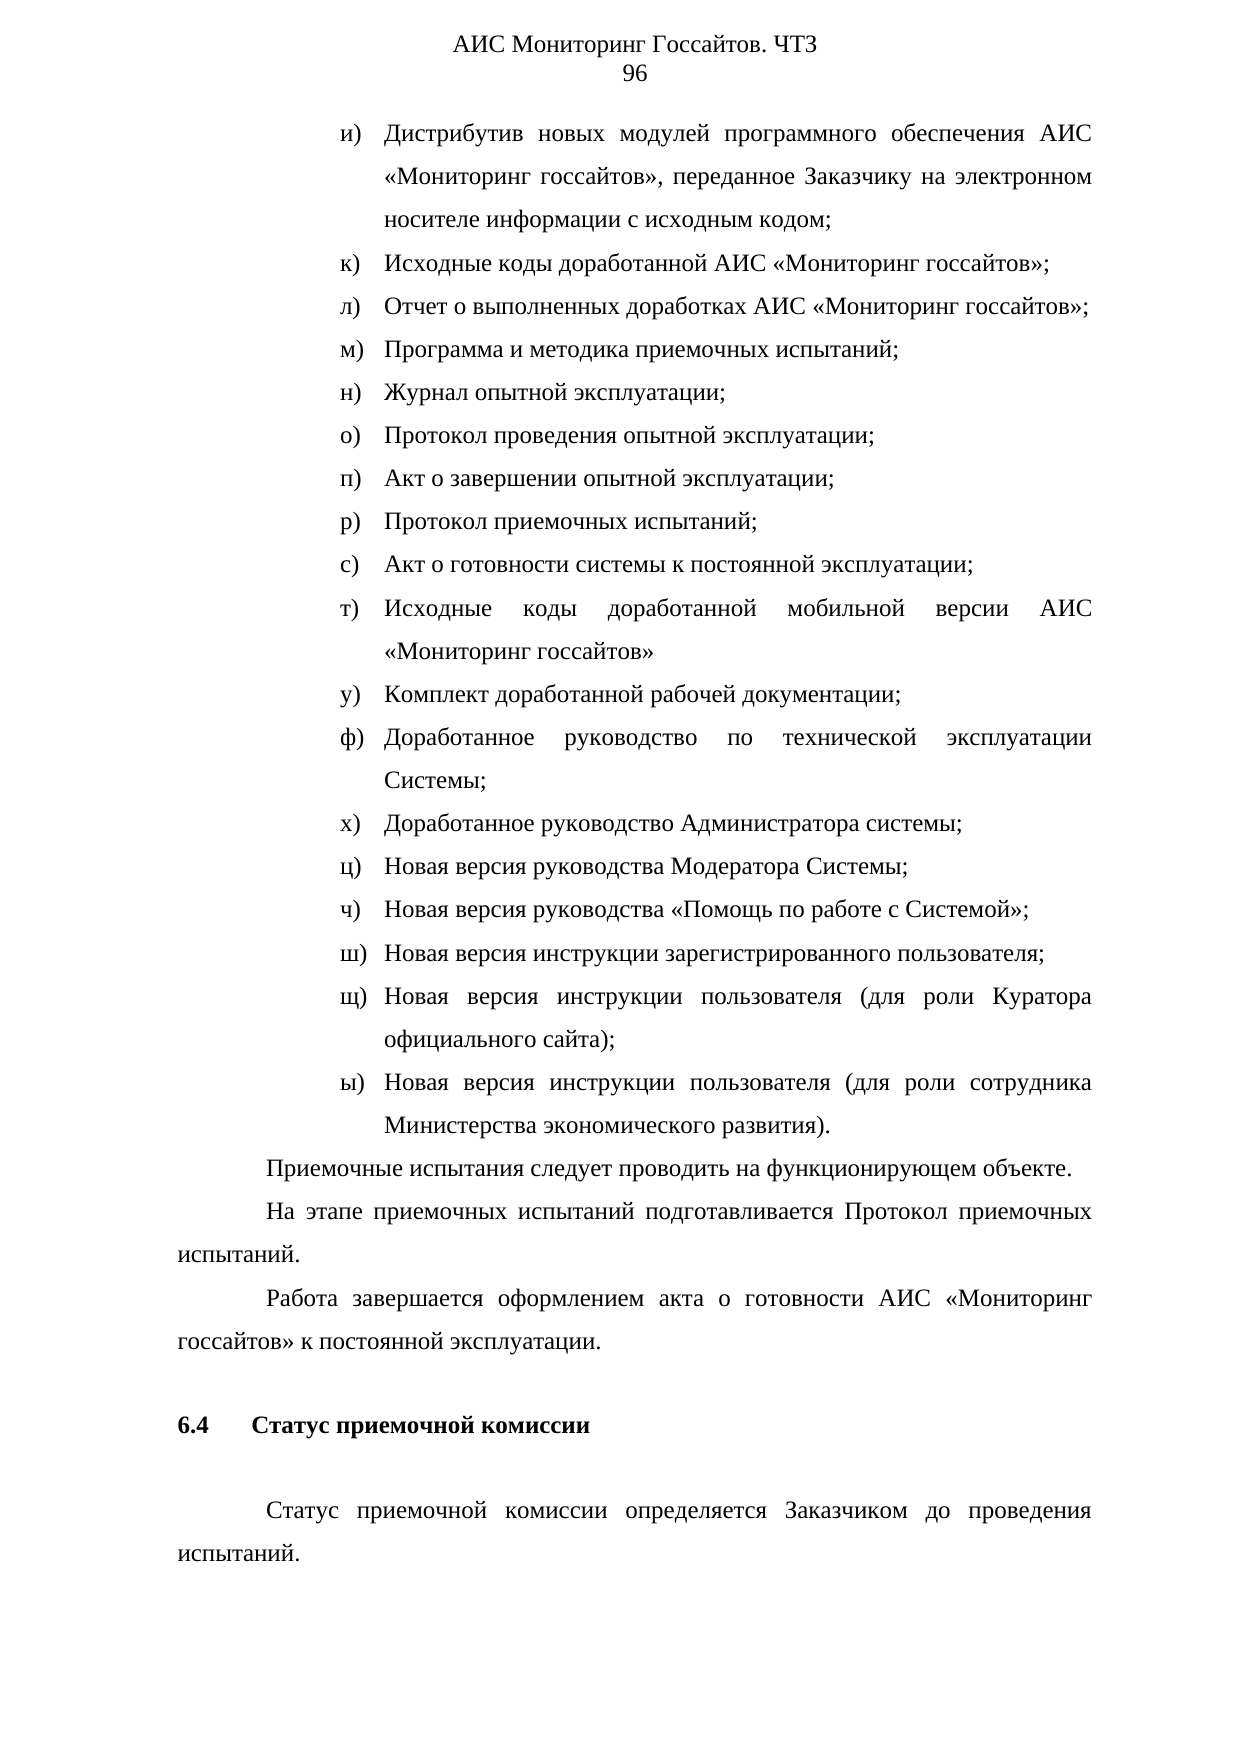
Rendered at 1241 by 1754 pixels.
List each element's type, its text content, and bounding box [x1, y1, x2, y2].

list Отчет о выполненных доработках АИС «Мониторинг госсайтов»; [340, 291, 1093, 319]
text Статус приемочной комиссии определяется Заказчиком до проведения испытаний. [177, 1495, 1093, 1567]
list Статус приемочной комиссии [177, 1411, 1093, 1439]
list Дистрибутив новых модулей программного обеспечения АИС «Мониторинг госсайтов», переданное Заказчику на электронном носителе информации с исходным кодом; [340, 118, 1093, 233]
list Протокол приемочных испытаний; [340, 506, 1093, 535]
list Доработанное руководство Администратора системы; [340, 808, 1093, 837]
list Новая версия руководства «Помощь по работе с Системой»; [340, 894, 1093, 923]
list Новая версия руководства Модератора Системы; [340, 851, 1093, 880]
list Новая версия инструкции зарегистрированного пользователя; [340, 938, 1093, 966]
list Программа и методика приемочных испытаний; [340, 334, 1093, 363]
list Новая версия инструкции пользователя (для роли Куратора официального сайта); [340, 981, 1093, 1053]
text Работа завершается оформлением акта о готовности АИС «Мониторинг госсайтов» к постоянной эксплуатации. [177, 1283, 1093, 1354]
list Акт о готовности системы к постоянной эксплуатации; [340, 549, 1093, 578]
list Журнал опытной эксплуатации; [340, 377, 1093, 406]
text Приемочные испытания следует проводить на функционирующем объекте. [177, 1153, 1093, 1182]
list Новая версия инструкции пользователя (для роли сотрудника Министерства экономического развития). [340, 1067, 1093, 1139]
list Акт о завершении опытной эксплуатации; [340, 463, 1093, 492]
list Комплект доработанной рабочей документации; [340, 679, 1093, 708]
list Исходные коды доработанной мобильной версии АИС «Мониторинг госсайтов» [340, 593, 1093, 664]
list Исходные коды доработанной АИС «Мониторинг госсайтов»; [340, 248, 1093, 276]
text На этапе приемочных испытаний подготавливается Протокол приемочных испытаний. [177, 1196, 1093, 1268]
list Протокол проведения опытной эксплуатации; [340, 420, 1093, 449]
list Доработанное руководство по технической эксплуатации Системы; [340, 722, 1093, 794]
